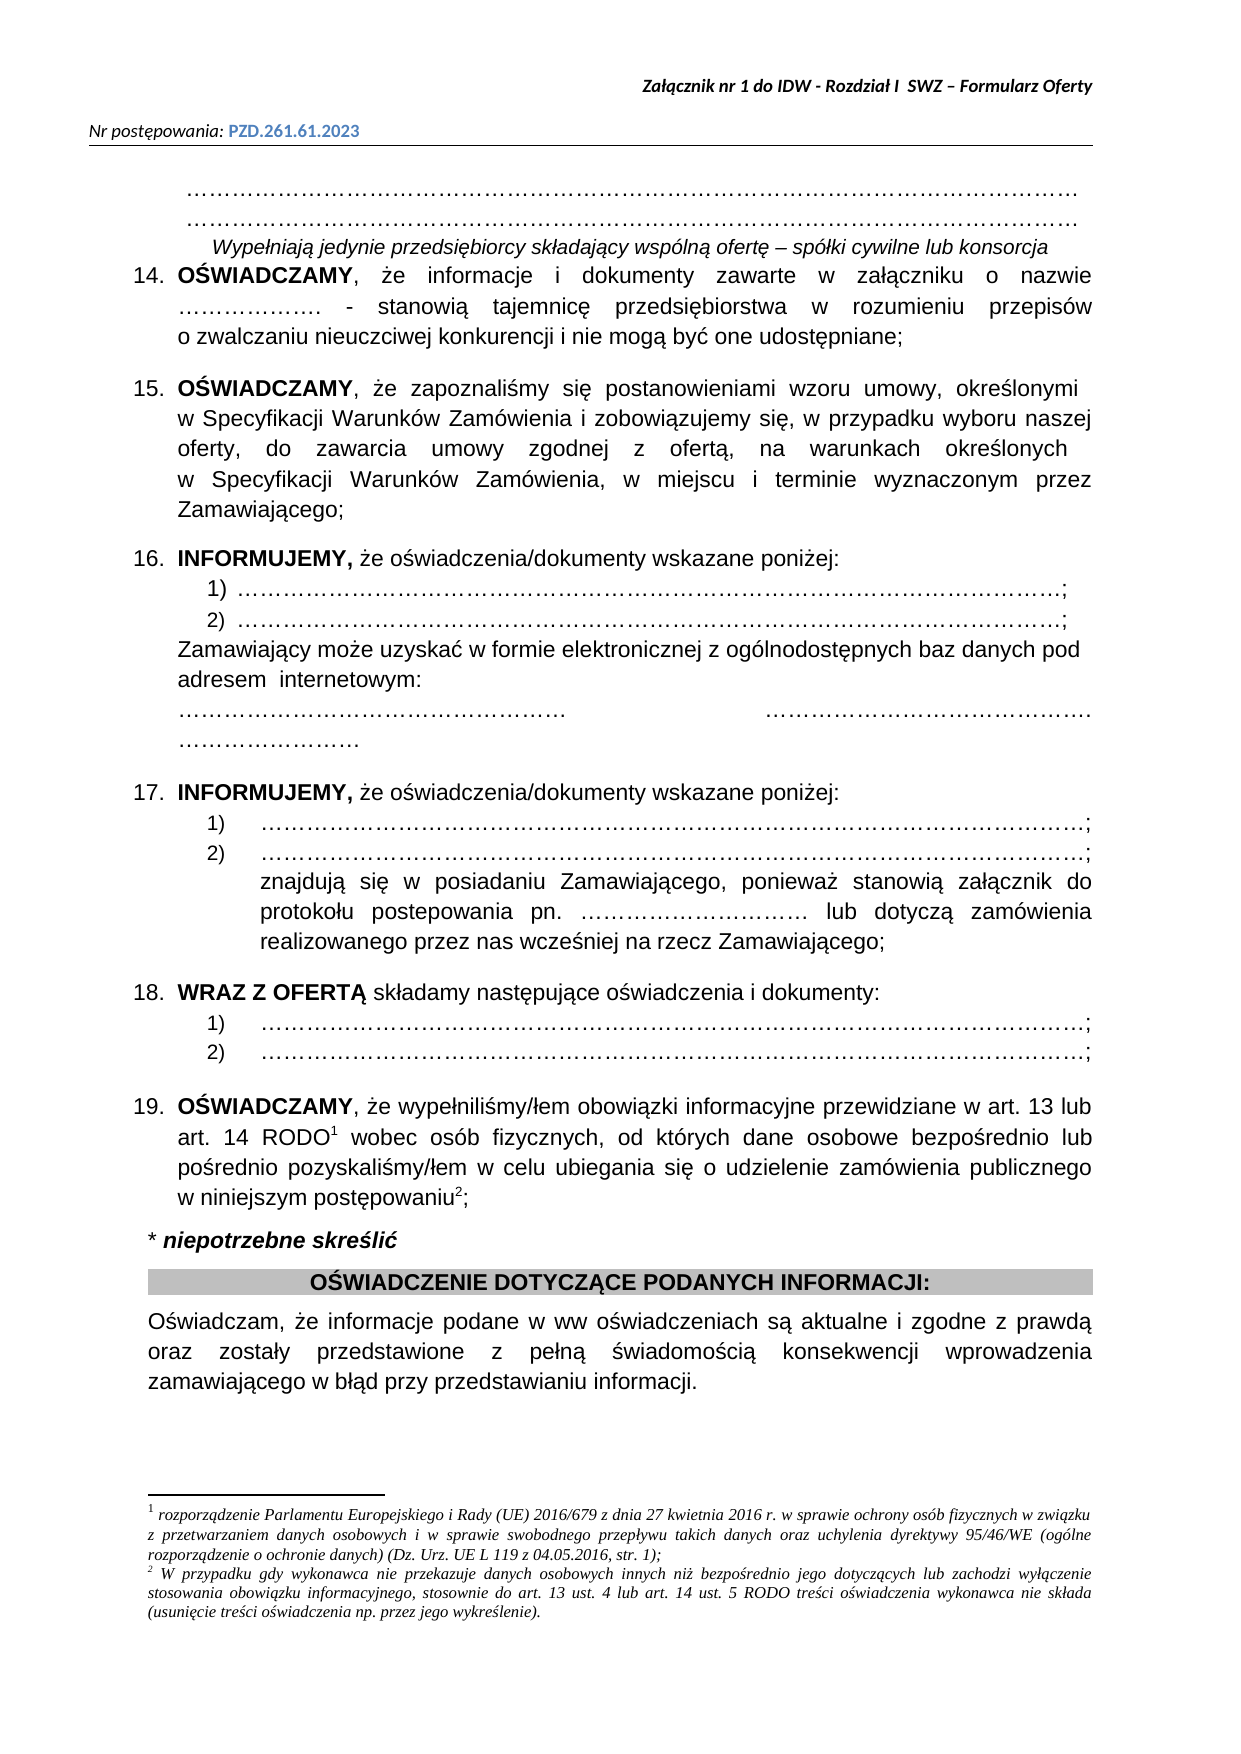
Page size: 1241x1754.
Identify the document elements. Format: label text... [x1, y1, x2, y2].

list OŚWIADCZAMY, że informacje i dokumenty zawarte w załączniku o nazwie ………………. - stanowią tajemnicę przedsiębiorstwa w rozumieniu przepisów o zwalczaniu nieuczciwej konkurencji i nie mogą być one udostępniane; [133, 262, 1093, 349]
text Oświadczam, że informacje podane w ww oświadczeniach są aktualne i zgodne z prawdą oraz zostały przedstawione z pełną świadomością konsekwencji wprowadzenia zamawiającego w błąd przy przedstawianiu informacji. [148, 1308, 1093, 1394]
list ………………………………………………………………………………………………; [207, 575, 1093, 602]
list …………………………………………… …………………………………….…………………… [177, 696, 1093, 753]
list znajdują się w posiadaniu Zamawiającego, ponieważ stanowią załącznik do protokołu postepowania pn. ………………………… lub dotyczą zamówienia realizowanego przez nas wcześniej na rzecz Zamawiającego; [260, 868, 1093, 954]
text OŚWIADCZENIE DOTYCZĄCE PODANYCH INFORMACJI: [148, 1269, 1093, 1295]
list ………………………………………………………………………………………………; [207, 1008, 1093, 1035]
list ………………………………………………………………………………………………; [207, 838, 1093, 865]
list WRAZ Z OFERTĄ składamy następujące oświadczenia i dokumenty: [133, 979, 1093, 1005]
list Zamawiający może uzyskać w formie elektronicznej z ogólnodostępnych baz danych pod adresem internetowym: [177, 636, 1093, 692]
list OŚWIADCZAMY, że zapoznaliśmy się postanowieniami wzoru umowy, określonymi w Specyfikacji Warunków Zamówienia i zobowiązujemy się, w przypadku wyboru naszej oferty, do zawarcia umowy zgodnej z ofertą, na warunkach określonych w Specyfikacji Warunków Zamówienia, w miejscu i terminie wyznaczonym przez Zamawiającego; [133, 375, 1093, 522]
text ……………………………………………………………………………………………………………………………………………………………………………………………………………… [185, 174, 1093, 231]
list ………………………………………………………………………………………………; [207, 1038, 1093, 1064]
list OŚWIADCZAMY, że wypełniliśmy/łem obowiązki informacyjne przewidziane w art. 13 lub art. 14 RODO wobec osób fizycznych, od których dane osobowe bezpośrednio lub pośrednio pozyskaliśmy/łem w celu ubiegania się o udzielenie zamówienia publicznego w niniejszym postępowaniu2; [133, 1093, 1093, 1210]
list Wypełniają jedynie przedsiębiorcy składający wspólną ofertę – spółki cywilne lub konsorcja [177, 235, 1093, 259]
list INFORMUJEMY, że oświadczenia/dokumenty wskazane poniżej: [133, 779, 1093, 805]
list INFORMUJEMY, że oświadczenia/dokumenty wskazane poniżej: [133, 545, 1093, 572]
text * niepotrzebne skreślić [148, 1227, 1093, 1253]
list ………………………………………………………………………………………………; [207, 606, 1093, 632]
list ………………………………………………………………………………………………; [207, 809, 1093, 835]
